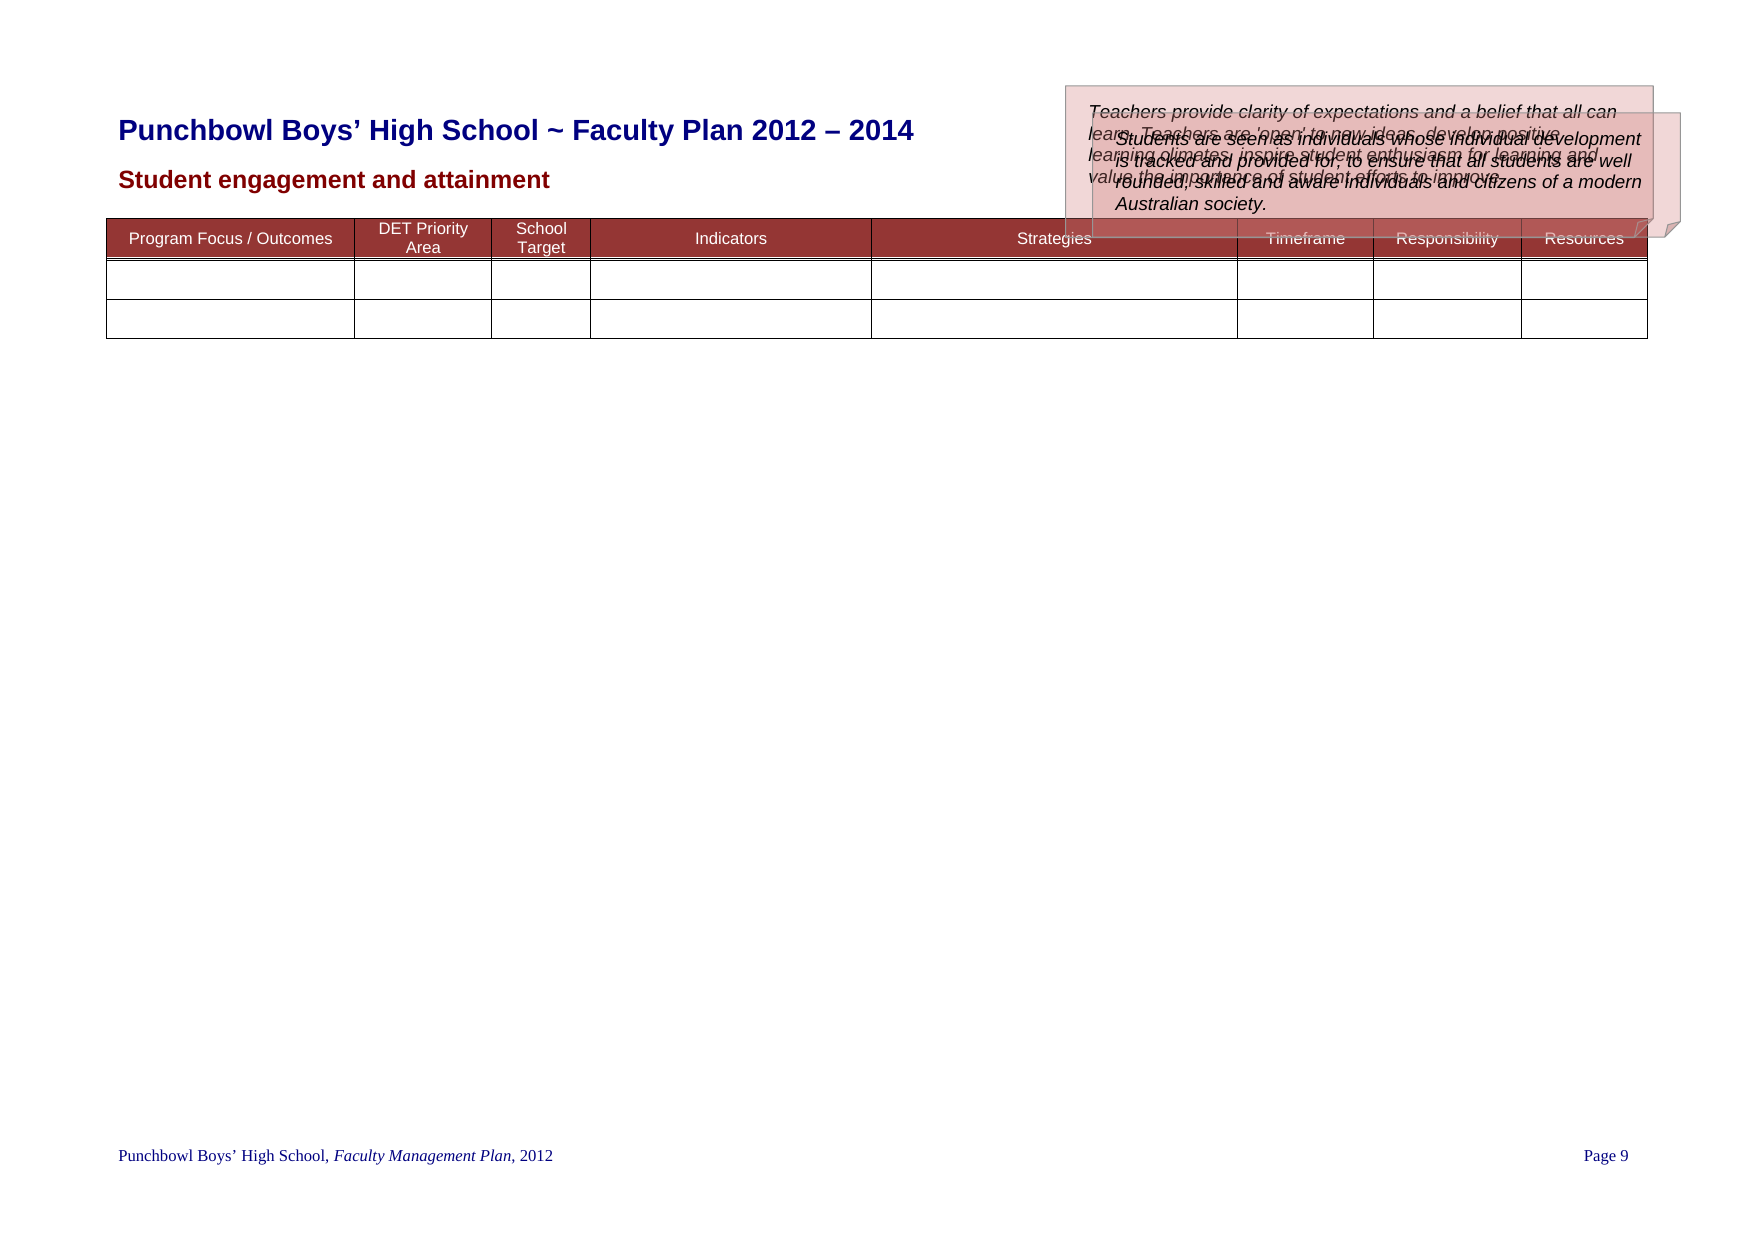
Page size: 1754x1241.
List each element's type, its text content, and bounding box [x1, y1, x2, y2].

table_header Strategies [872, 219, 1237, 257]
table_header Program Focus / Outcomes [107, 219, 354, 257]
table_cell [591, 261, 871, 299]
table_cell [872, 261, 1237, 299]
table_cell [355, 261, 491, 299]
table_header Timeframe [1238, 239, 1373, 257]
table_cell [1522, 261, 1647, 299]
table_header Responsibility [1374, 239, 1521, 257]
table_cell [107, 261, 354, 299]
table_header Resources [1522, 238, 1647, 257]
table_header DET Priority Area [355, 219, 491, 257]
table_cell [107, 300, 354, 338]
text Punchbowl Boys’ High School ~ Faculty Plan 2012 – 2014 [118, 113, 1065, 146]
text Student engagement and attainment [118, 165, 1065, 194]
table_cell [872, 300, 1237, 338]
table_header School Target [492, 219, 590, 257]
table_cell [1522, 300, 1647, 338]
table_cell [492, 300, 590, 338]
table_cell [1238, 300, 1373, 338]
table_cell [1238, 261, 1373, 299]
table_cell [355, 300, 491, 338]
table_cell [1374, 261, 1521, 299]
table_cell [591, 300, 871, 338]
table_cell [492, 261, 590, 299]
table_cell [1374, 300, 1521, 338]
table_header Indicators [591, 219, 871, 257]
